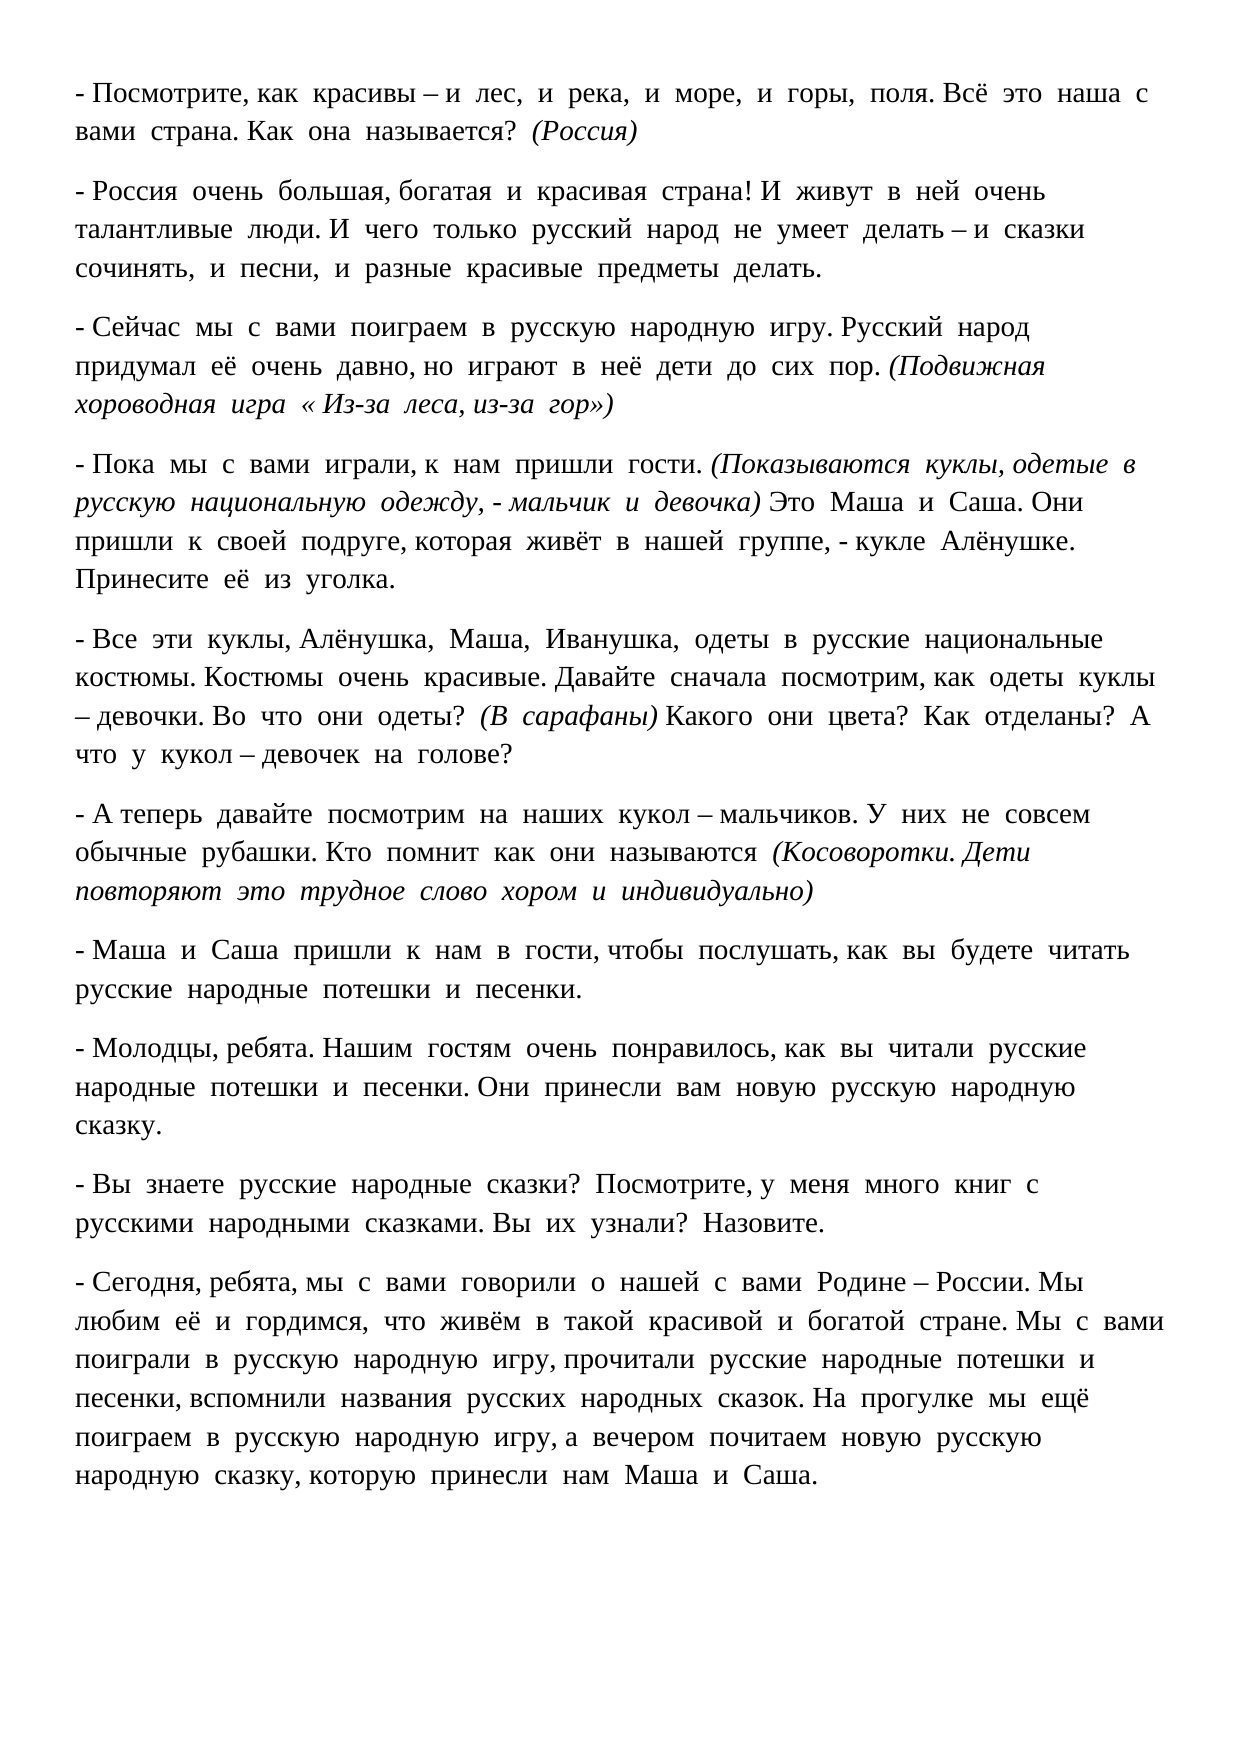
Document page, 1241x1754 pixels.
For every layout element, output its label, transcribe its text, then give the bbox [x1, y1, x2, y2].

text - А теперь давайте посмотрим на наших кукол – мальчиков. У них не совсем обычные рубашки. Кто помнит как они называются (Косоворотки. Дети повторяют это трудное слово хором и индивидуально) [75, 796, 1165, 906]
text - Маша и Саша пришли к нам в гости, чтобы послушать, как вы будете читать русские народные потешки и песенки. [75, 932, 1165, 1004]
text - Сегодня, ребята, мы с вами говорили о нашей с вами Родине – России. Мы любим её и гордимся, что живём в такой красивой и богатой стране. Мы с вами поиграли в русскую народную игру, прочитали русские народные потешки и песенки, вспомнили названия русских народных сказок. На прогулке мы ещё поиграем в русскую народную игру, а вечером почитаем новую русскую народную сказку, которую принесли нам Маша и Саша. [75, 1264, 1165, 1491]
text - Посмотрите, как красивы – и лес, и река, и море, и горы, поля. Всё это наша с вами страна. Как она называется? (Россия) [75, 75, 1165, 147]
text - Россия очень большая, богатая и красивая страна! И живут в ней очень талантливые люди. И чего только русский народ не умеет делать – и сказки сочинять, и песни, и разные красивые предметы делать. [75, 173, 1165, 283]
text - Все эти куклы, Алёнушка, Маша, Иванушка, одеты в русские национальные костюмы. Костюмы очень красивые. Давайте сначала посмотрим, как одеты куклы – девочки. Во что они одеты? (В сарафаны) Какого они цвета? Как отделаны? А что у кукол – девочек на голове? [75, 621, 1165, 770]
text - Пока мы с вами играли, к нам пришли гости. (Показываются куклы, одетые в русскую национальную одежду, - мальчик и девочка) Это Маша и Саша. Они пришли к своей подруге, которая живёт в нашей группе, - кукле Алёнушке. Принесите её из уголка. [75, 446, 1165, 595]
text - Молодцы, ребята. Нашим гостям очень понравилось, как вы читали русские народные потешки и песенки. Они принесли вам новую русскую народную сказку. [75, 1030, 1165, 1141]
text - Сейчас мы с вами поиграем в русскую народную игру. Русский народ придумал её очень давно, но играют в неё дети до сих пор. (Подвижная хороводная игра « Из-за леса, из-за гор») [75, 309, 1165, 420]
text - Вы знаете русские народные сказки? Посмотрите, у меня много книг с русскими народными сказками. Вы их узнали? Назовите. [75, 1167, 1165, 1239]
